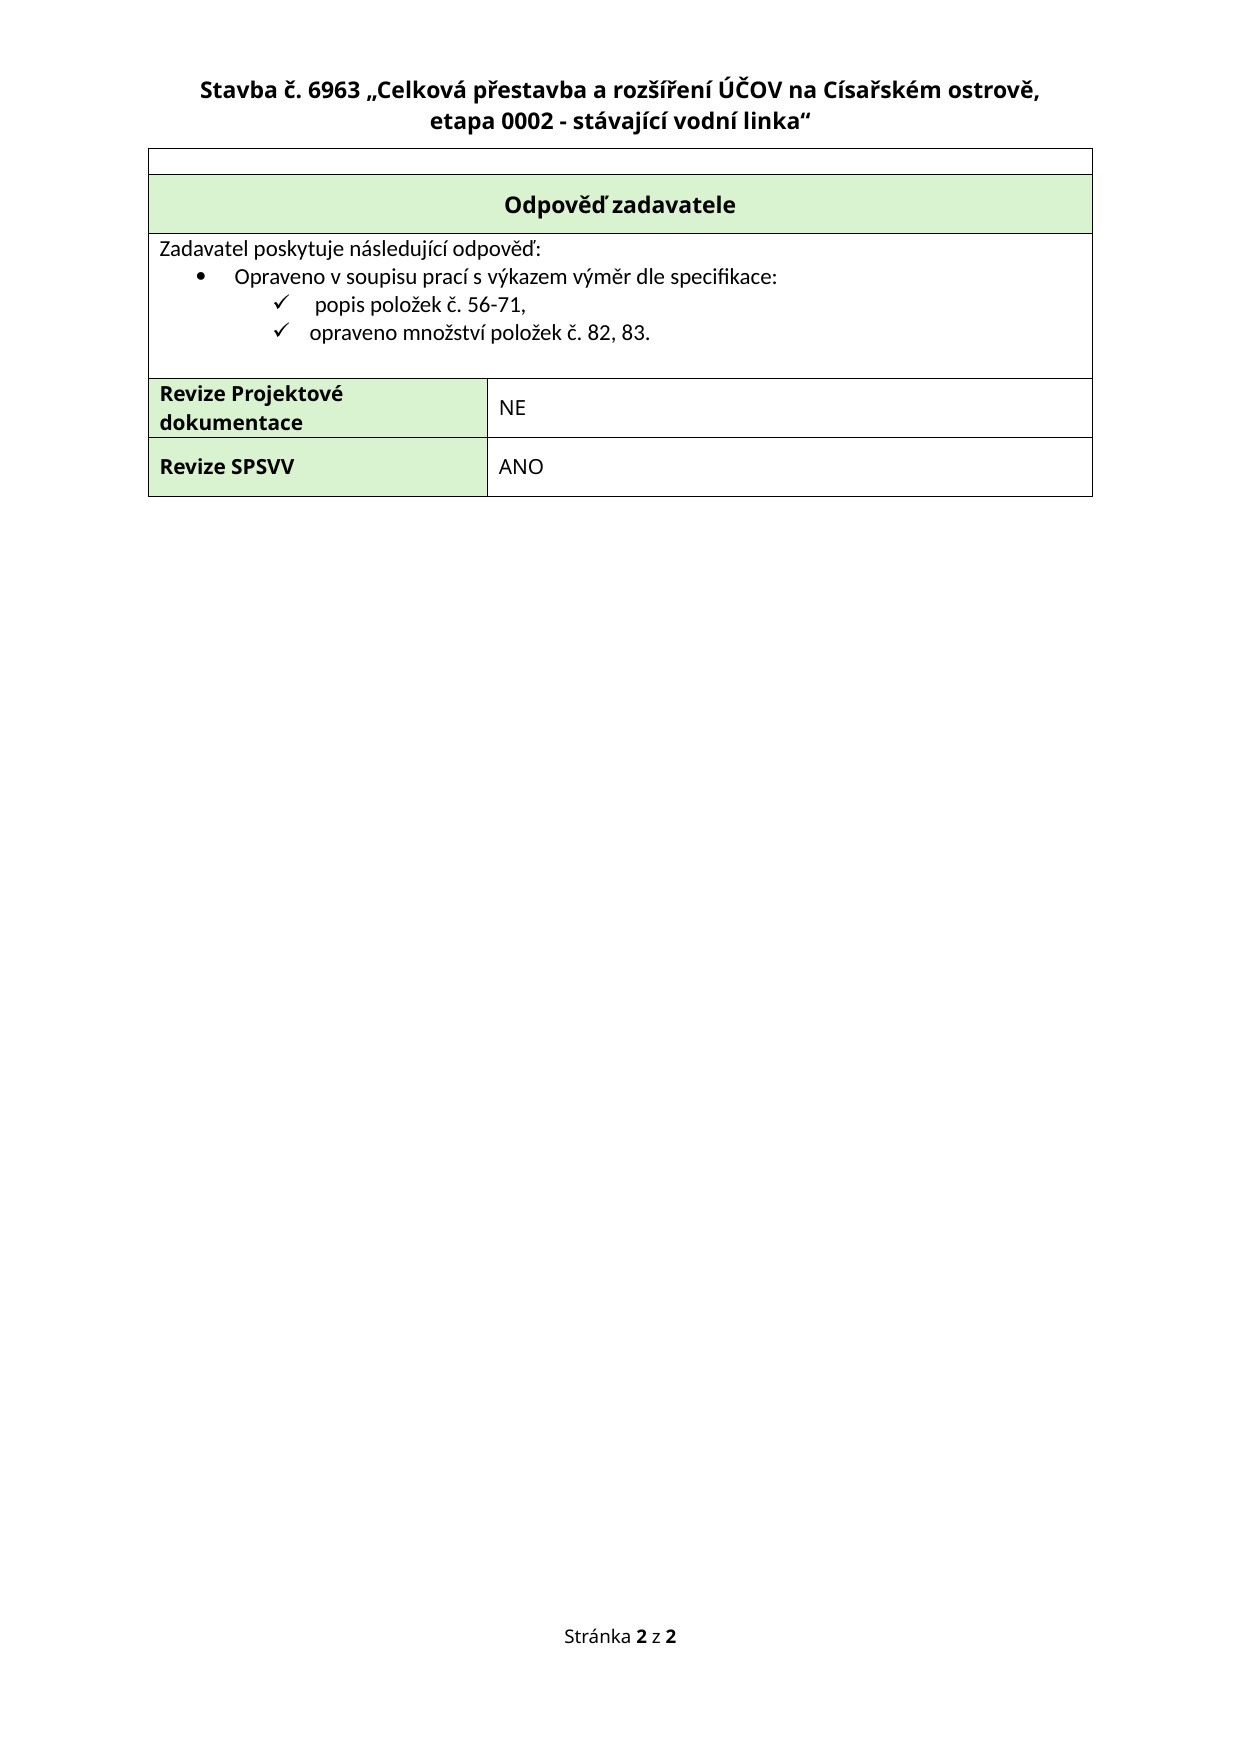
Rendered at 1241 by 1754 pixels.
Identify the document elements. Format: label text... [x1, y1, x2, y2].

table_cell Revize Projektové dokumentace [149, 379, 487, 437]
table_cell ANO [488, 438, 1092, 496]
table_cell Zadavatel poskytuje následující odpověď: Opraveno v soupisu prací s výkazem výměr dle specifikace: popis položek č. 56-71, opraveno množství položek č. 82, 83. [149, 234, 1092, 378]
table_cell NE [488, 379, 1092, 437]
table_cell Revize SPSVV [149, 438, 487, 496]
table_cell Odpověď zadavatele [149, 175, 1092, 233]
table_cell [149, 149, 1092, 174]
